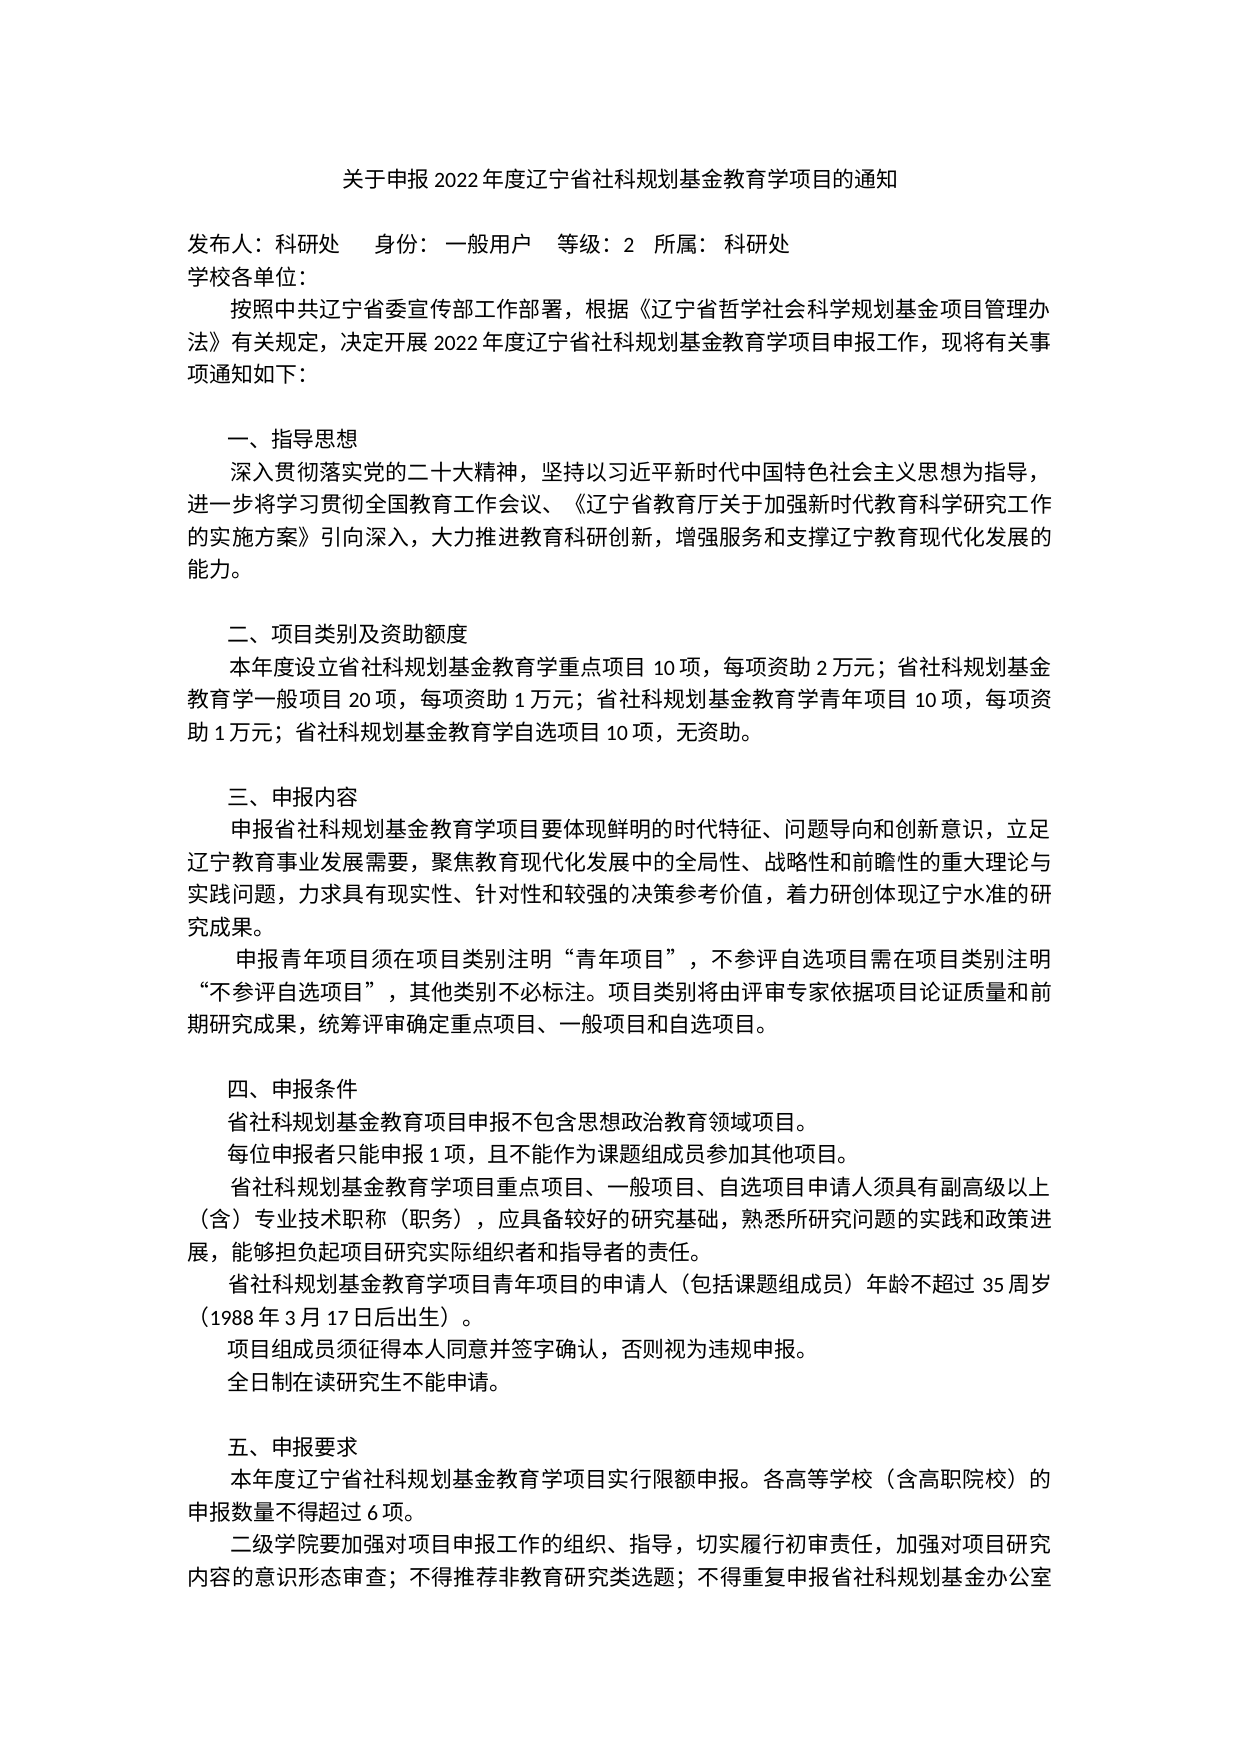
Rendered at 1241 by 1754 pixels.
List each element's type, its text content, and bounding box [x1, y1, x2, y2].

text 申报青年项目须在项目类别注明“青年项目”，不参评自选项目需在项目类别注明“不参评自选项目”，其他类别不必标注。项目类别将由评审专家依据项目论证质量和前期研究成果，统筹评审确定重点项目、一般项目和自选项目。 [187, 942, 1053, 1039]
text 一、指导思想 [187, 422, 1053, 454]
text 每位申报者只能申报1项，且不能作为课题组成员参加其他项目。 [187, 1137, 1053, 1169]
text 学校各单位： [187, 259, 1053, 292]
text 四、申报条件 [187, 1072, 1053, 1104]
text 申报省社科规划基金教育学项目要体现鲜明的时代特征、问题导向和创新意识，立足辽宁教育事业发展需要，聚焦教育现代化发展中的全局性、战略性和前瞻性的重大理论与实践问题，力求具有现实性、针对性和较强的决策参考价值，着力研创体现辽宁水准的研究成果。 [187, 812, 1053, 942]
text 关于申报2022年度辽宁省社科规划基金教育学项目的通知 [187, 162, 1053, 194]
text 本年度设立省社科规划基金教育学重点项目10项，每项资助2万元；省社科规划基金教育学一般项目20项，每项资助1万元；省社科规划基金教育学青年项目10项，每项资助1万元；省社科规划基金教育学自选项目10项，无资助。 [187, 649, 1053, 747]
text 省社科规划基金教育项目申报不包含思想政治教育领域项目。 [187, 1104, 1053, 1137]
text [187, 1527, 1053, 1592]
text 发布人：科研处 身份： 一般用户 等级：2 所属： 科研处 [187, 227, 1053, 259]
text 三、申报内容 [187, 779, 1053, 812]
text 省社科规划基金教育学项目青年项目的申请人（包括课题组成员）年龄不超过35周岁（1988年3月17日后出生）。 [187, 1267, 1053, 1332]
text 项目组成员须征得本人同意并签字确认，否则视为违规申报。 [187, 1332, 1053, 1364]
text 按照中共辽宁省委宣传部工作部署，根据《辽宁省哲学社会科学规划基金项目管理办法》有关规定，决定开展2022年度辽宁省社科规划基金教育学项目申报工作，现将有关事项通知如下： [187, 292, 1053, 389]
text 全日制在读研究生不能申请。 [187, 1364, 1053, 1397]
text 本年度辽宁省社科规划基金教育学项目实行限额申报。各高等学校（含高职院校）的申报数量不得超过6项。 [187, 1462, 1053, 1527]
text 二、项目类别及资助额度 [187, 617, 1053, 649]
text 深入贯彻落实党的二十大精神，坚持以习近平新时代中国特色社会主义思想为指导，进一步将学习贯彻全国教育工作会议、《辽宁省教育厅关于加强新时代教育科学研究工作的实施方案》引向深入，大力推进教育科研创新，增强服务和支撑辽宁教育现代化发展的能力。 [187, 454, 1053, 584]
text 五、申报要求 [187, 1429, 1053, 1462]
text 省社科规划基金教育学项目重点项目、一般项目、自选项目申请人须具有副高级以上（含）专业技术职称（职务），应具备较好的研究基础，熟悉所研究问题的实践和政策进展，能够担负起项目研究实际组织者和指导者的责任。 [187, 1169, 1053, 1267]
